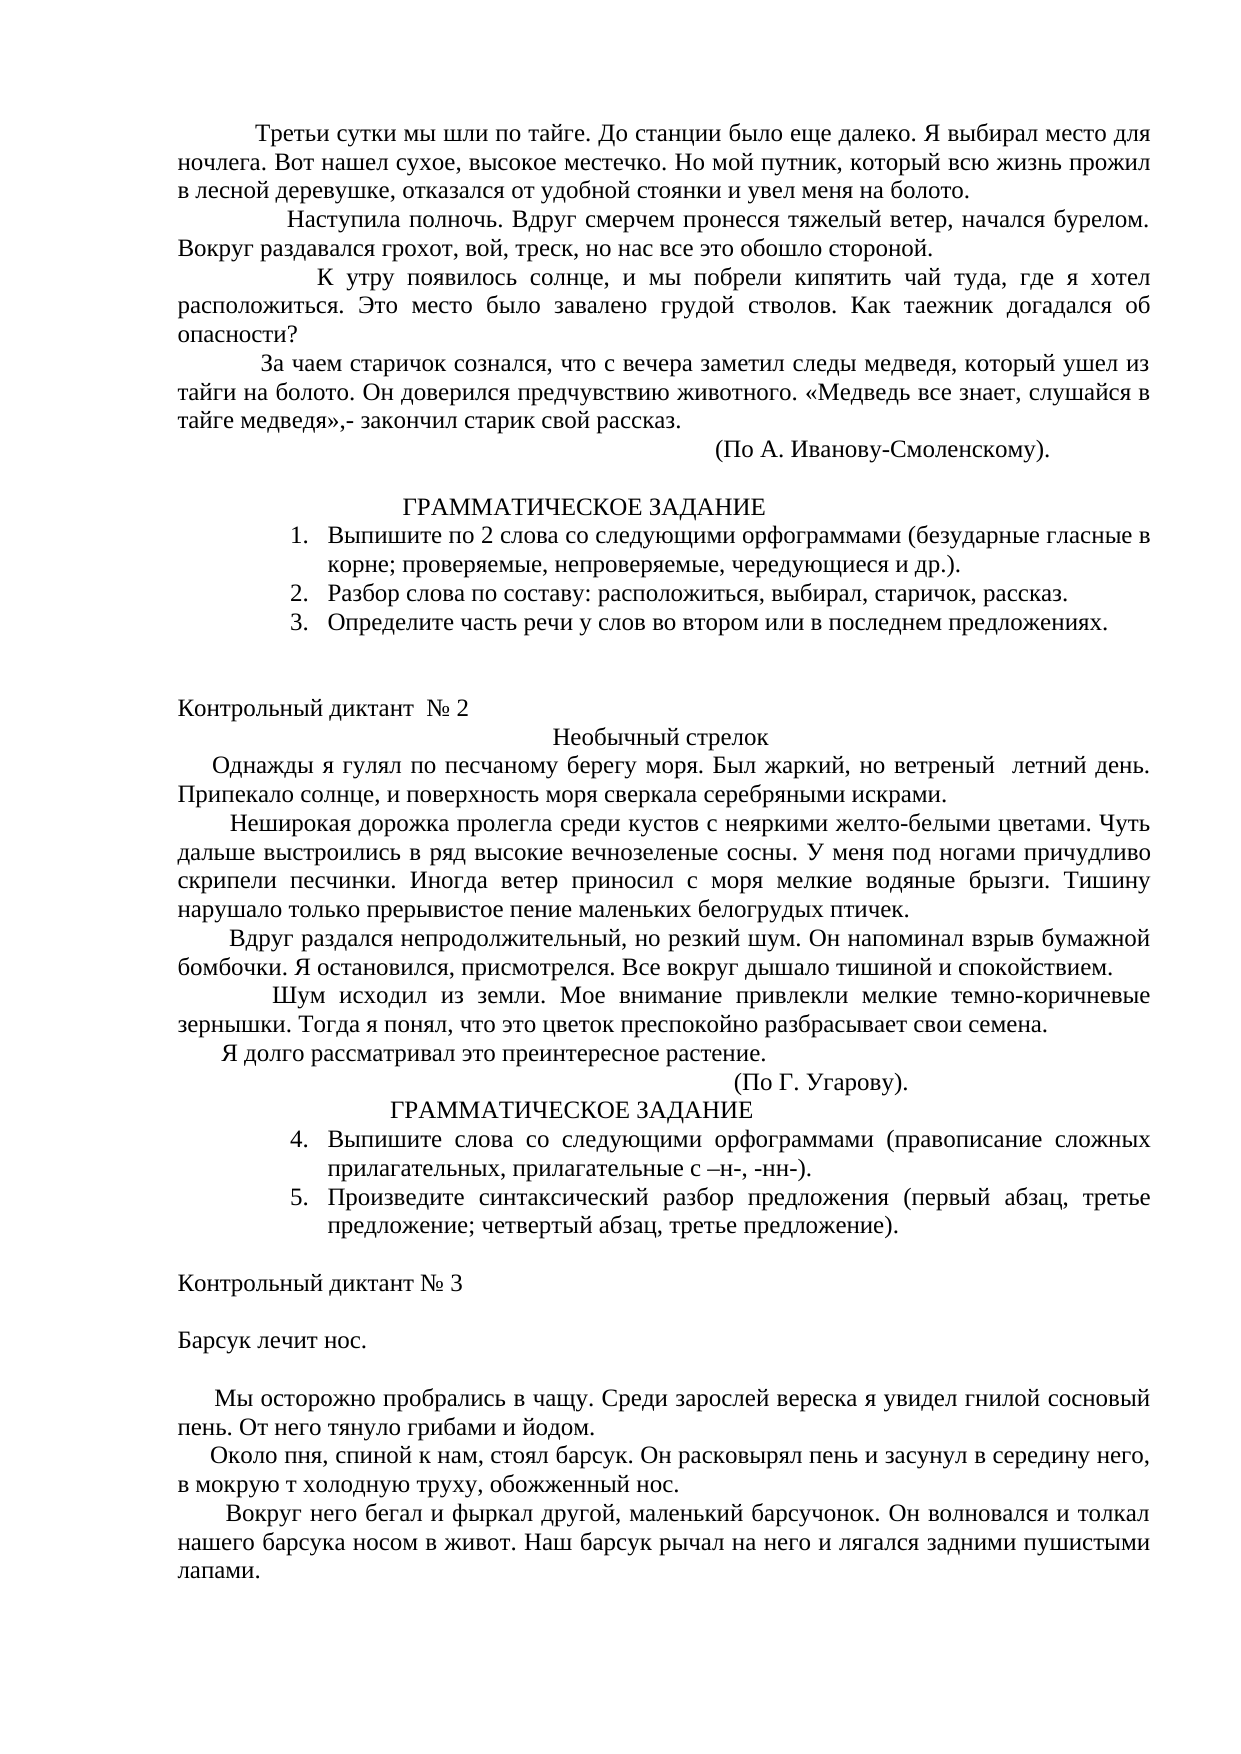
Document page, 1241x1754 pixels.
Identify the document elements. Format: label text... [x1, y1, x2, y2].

text Около пня, спиной к нам, стоял барсук. Он расковырял пень и засунул в середину него, в мокрую т холодную труху, обожженный нос. [177, 1441, 1152, 1498]
text Однажды я гулял по песчаному берегу моря. Был жаркий, но ветреный летний день. Припекало солнце, и поверхность моря сверкала серебряными искрами. [177, 751, 1152, 808]
list Выпишите слова со следующими орфограммами (правописание сложных прилагательных, прилагательные с –н-, -нн-). [290, 1124, 1152, 1182]
list Произведите синтаксический разбор предложения (первый абзац, третье предложение; четвертый абзац, третье предложение). [290, 1182, 1152, 1239]
text Барсук лечит нос. [177, 1326, 1152, 1354]
text Необычный стрелок [177, 722, 1152, 751]
list Выпишите по 2 слова со следующими орфограммами (безударные гласные в корне; проверяемые, непроверяемые, чередующиеся и др.). [290, 521, 1152, 578]
list Разбор слова по составу: расположиться, выбирал, старичок, рассказ. [290, 578, 1152, 607]
text ГРАММАТИЧЕСКОЕ ЗАДАНИЕ [177, 1096, 1152, 1124]
text Наступила полночь. Вдруг смерчем пронесся тяжелый ветер, начался бурелом. Вокруг раздавался грохот, вой, треск, но нас все это обошло стороной. [177, 204, 1152, 262]
text За чаем старичок сознался, что с вечера заметил следы медведя, который ушел из тайги на болото. Он доверился предчувствию животного. «Медведь все знает, слушайся в тайге медведя»,- закончил старик свой рассказ. [177, 348, 1152, 434]
text Шум исходил из земли. Мое внимание привлекли мелкие темно-коричневые зернышки. Тогда я понял, что это цветок преспокойно разбрасывает свои семена. [177, 981, 1152, 1038]
text Мы осторожно пробрались в чащу. Среди зарослей вереска я увидел гнилой сосновый пень. От него тянуло грибами и йодом. [177, 1383, 1152, 1441]
text (По А. Иванову-Смоленскому). [177, 434, 1152, 463]
text Вдруг раздался непродолжительный, но резкий шум. Он напоминал взрыв бумажной бомбочки. Я остановился, присмотрелся. Все вокруг дышало тишиной и спокойствием. [177, 923, 1152, 981]
text Вокруг него бегал и фыркал другой, маленький барсучонок. Он волновался и толкал нашего барсука носом в живот. Наш барсук рычал на него и лягался задними пушистыми лапами. [177, 1498, 1152, 1584]
text Третьи сутки мы шли по тайге. До станции было еще далеко. Я выбирал место для ночлега. Вот нашел сухое, высокое местечко. Но мой путник, который всю жизнь прожил в лесной деревушке, отказался от удобной стоянки и увел меня на болото. [177, 118, 1152, 204]
text (По Г. Угарову). [177, 1067, 1152, 1096]
text Неширокая дорожка пролегла среди кустов с неяркими желто-белыми цветами. Чуть дальше выстроились в ряд высокие вечнозеленые сосны. У меня под ногами причудливо скрипели песчинки. Иногда ветер приносил с моря мелкие водяные брызги. Тишину нарушало только прерывистое пение маленьких белогрудых птичек. [177, 808, 1152, 923]
list Определите часть речи у слов во втором или в последнем предложениях. [290, 607, 1152, 636]
text ГРАММАТИЧЕСКОЕ ЗАДАНИЕ [177, 492, 1152, 521]
text К утру появилось солнце, и мы побрели кипятить чай туда, где я хотел расположиться. Это место было завалено грудой стволов. Как таежник догадался об опасности? [177, 262, 1152, 348]
text Контрольный диктант № 3 [177, 1268, 1152, 1297]
text Контрольный диктант № 2 [177, 693, 1152, 722]
text Я долго рассматривал это преинтересное растение. [177, 1038, 1152, 1067]
